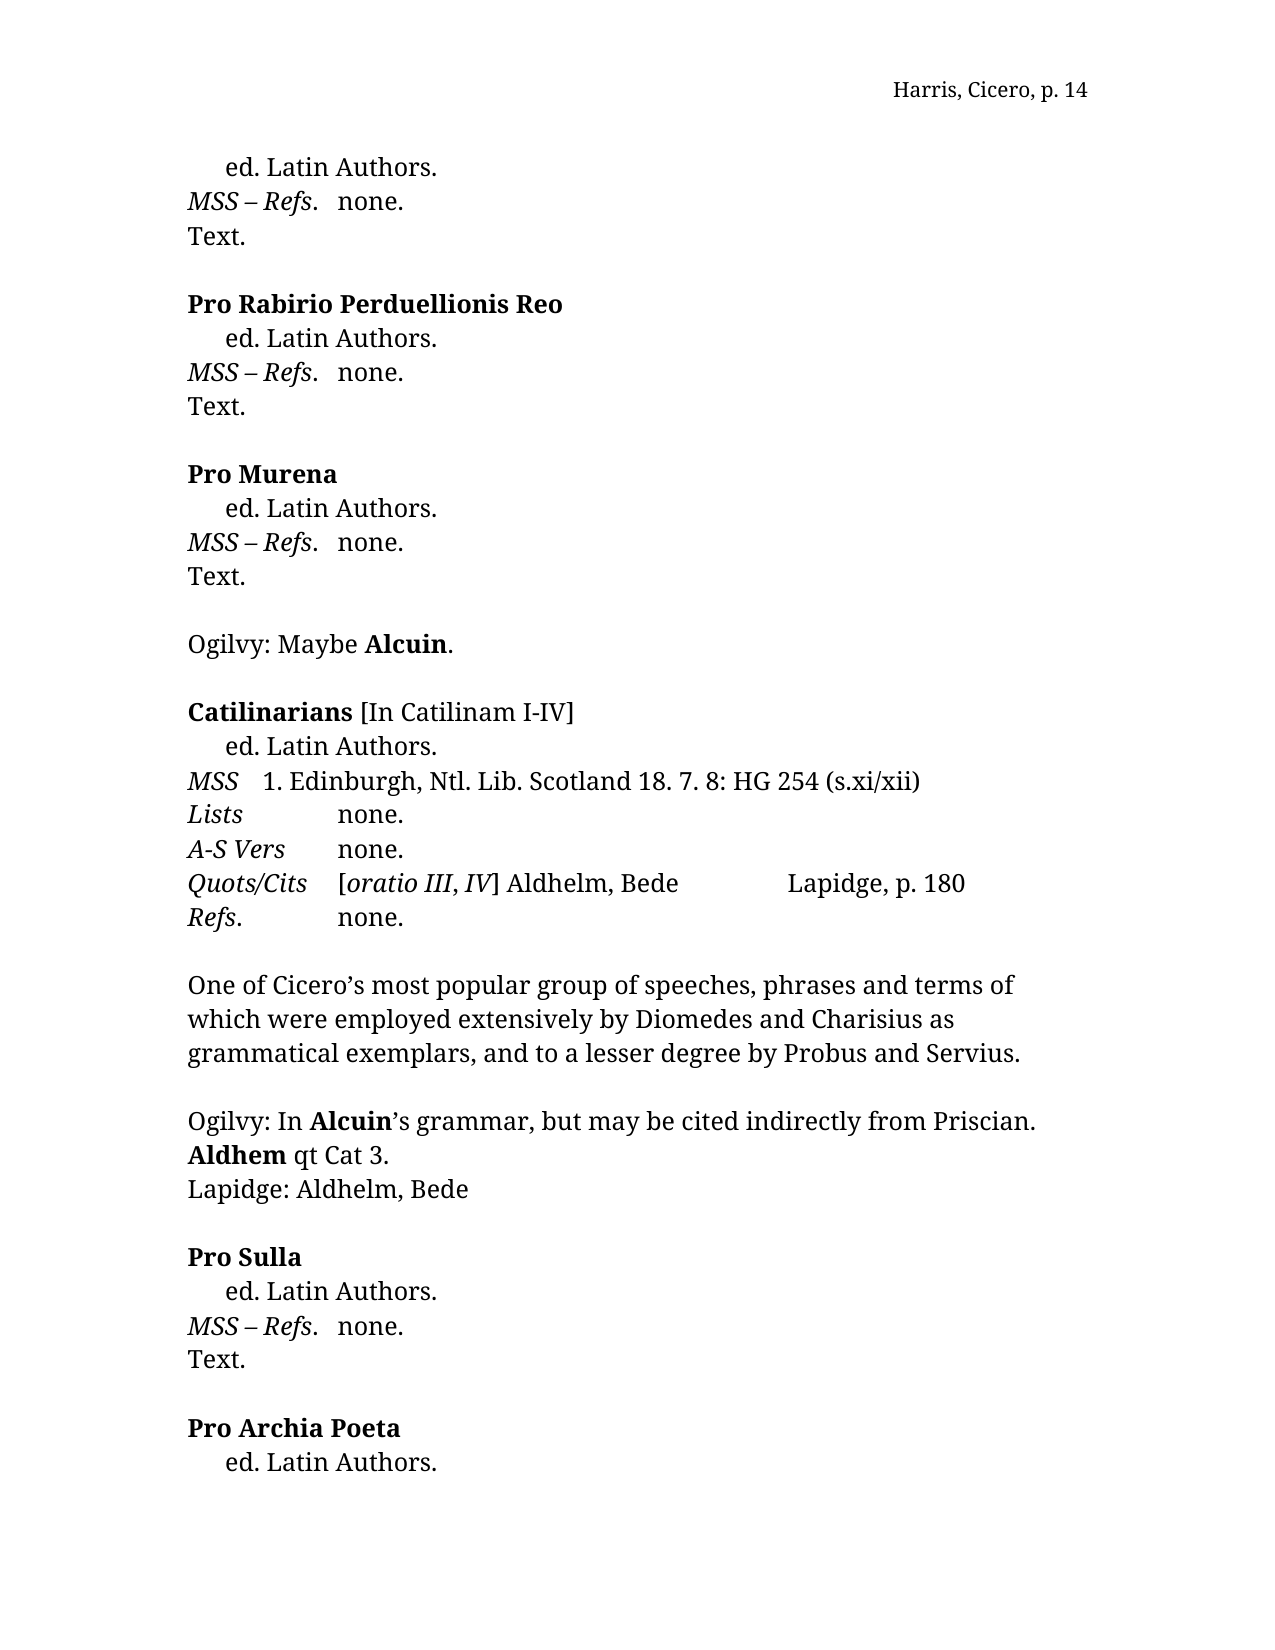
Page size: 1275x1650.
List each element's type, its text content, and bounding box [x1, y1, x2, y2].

text One of Cicero’s most popular group of speeches, phrases and terms of which were employed extensively by Diomedes and Charisius as grammatical exemplars, and to a lesser degree by Probus and Servius. [187, 967, 1087, 1070]
text Text. [187, 559, 1087, 593]
text Catilinarians [In Catilinam I-IV] [187, 695, 1087, 729]
text MSS – Refs. none. [187, 354, 1087, 388]
text Pro Rabirio Perduellionis Reo [187, 286, 1087, 320]
text Lapidge: Aldhelm, Bede [187, 1172, 1087, 1206]
text ed. Latin Authors. [225, 1444, 1087, 1478]
text Lists none. [187, 797, 1087, 831]
text Ogilvy: Maybe Alcuin. [187, 627, 1087, 661]
text ed. Latin Authors. [225, 1274, 1087, 1308]
text Pro Murena [187, 457, 1087, 491]
text Pro Sulla [187, 1240, 1087, 1274]
text ed. Latin Authors. [225, 150, 1087, 184]
text Ogilvy: In Alcuin’s grammar, but may be cited indirectly from Priscian. Aldhem qt Cat 3. [187, 1104, 1087, 1172]
text MSS – Refs. none. [187, 1308, 1087, 1342]
text Refs. none. [187, 899, 1087, 933]
text A-S Vers none. [187, 831, 1087, 865]
text ed. Latin Authors. [225, 729, 1087, 763]
text ed. Latin Authors. [225, 320, 1087, 354]
text Text. [187, 388, 1087, 422]
text ed. Latin Authors. [225, 491, 1087, 525]
text MSS 1. Edinburgh, Ntl. Lib. Scotland 18. 7. 8: HG 254 (s.xi/xii) [187, 763, 1087, 797]
text Text. [187, 218, 1087, 252]
text Pro Archia Poeta [187, 1410, 1087, 1444]
text MSS – Refs. none. [187, 525, 1087, 559]
text Quots/Cits [oratio III, IV] Aldhelm, Bede Lapidge, p. 180 [187, 865, 1087, 899]
text Text. [187, 1342, 1087, 1376]
text MSS – Refs. none. [187, 184, 1087, 218]
